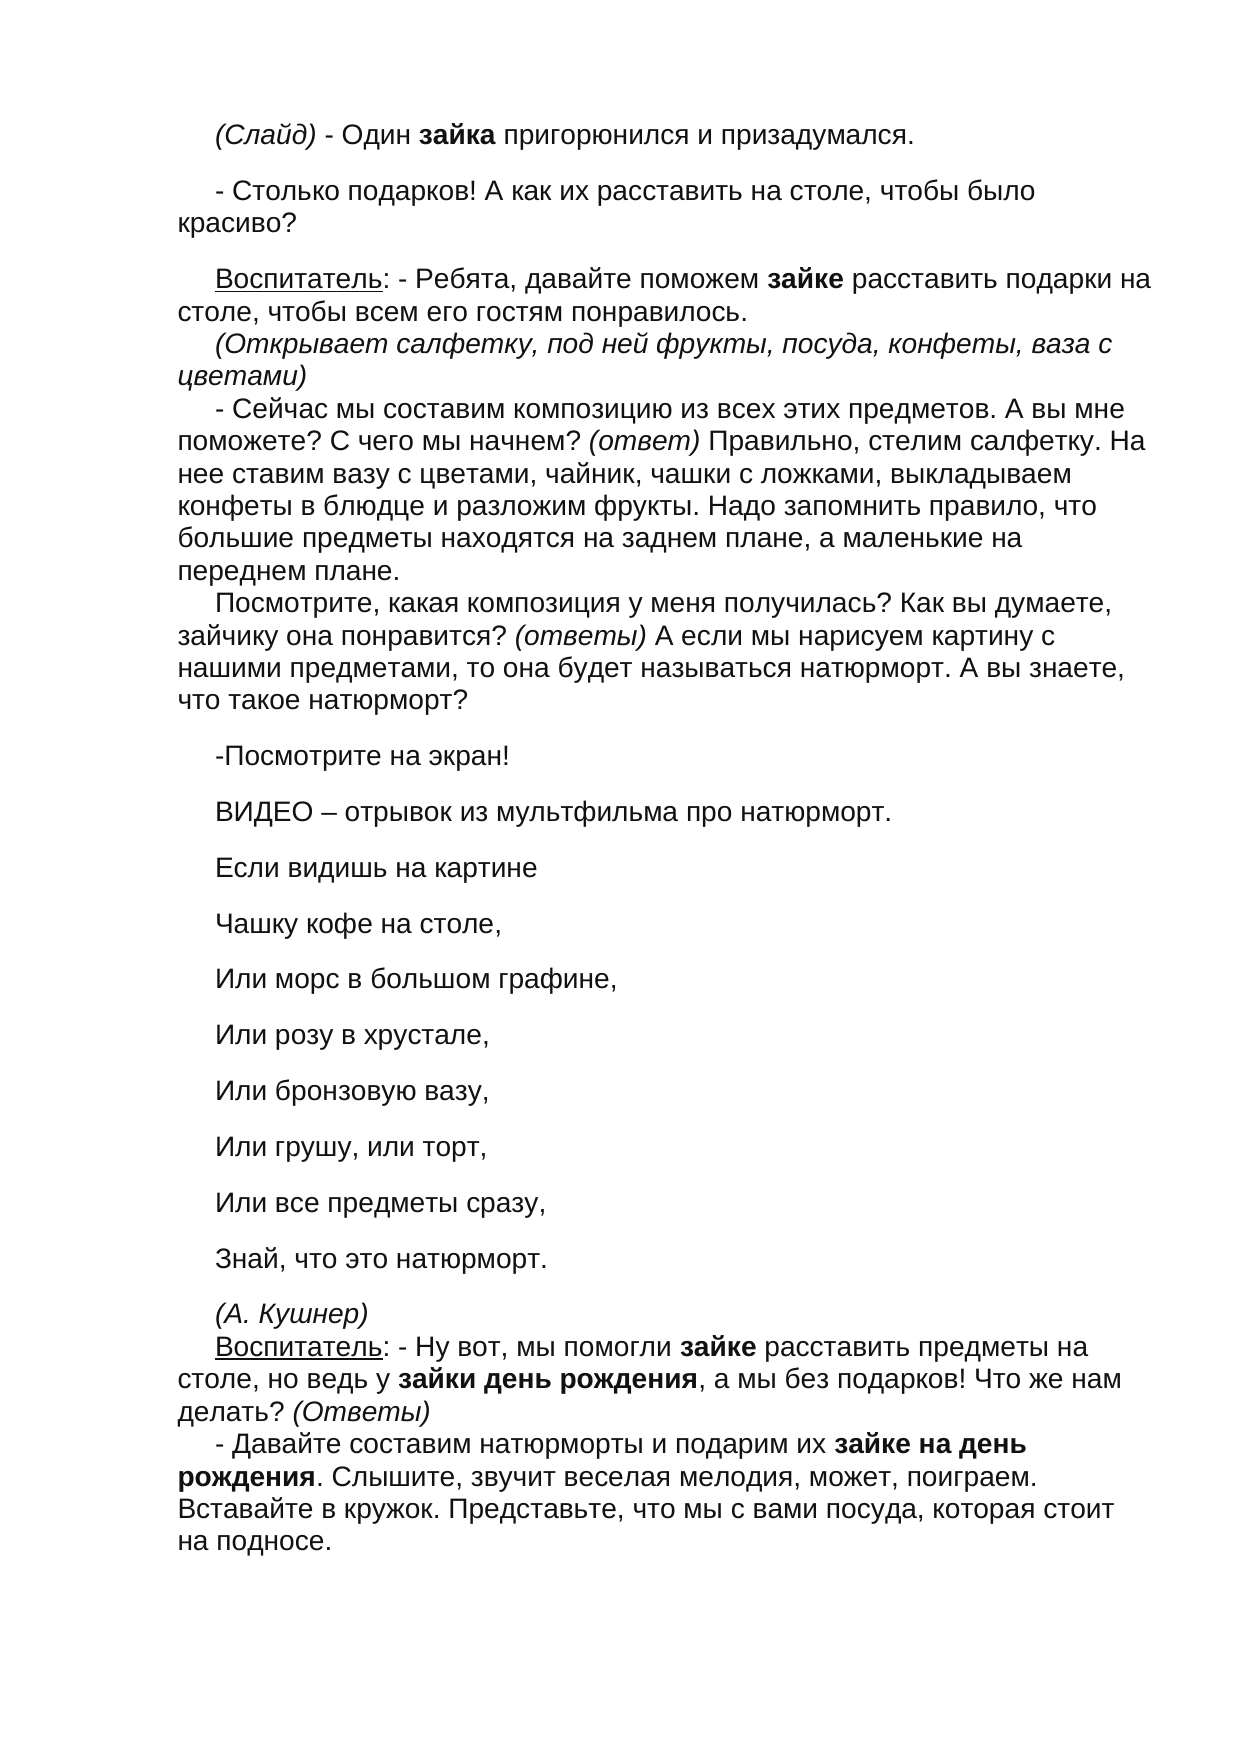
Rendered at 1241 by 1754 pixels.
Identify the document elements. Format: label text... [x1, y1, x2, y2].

text Или грушу, или торт, [177, 1130, 1152, 1162]
text Чашку кофе на столе, [177, 907, 1152, 939]
text ВИДЕО – отрывок из мультфильма про натюрморт. [177, 795, 1152, 827]
text Или все предметы сразу, [177, 1186, 1152, 1218]
text (Слайд) - Один зайка пригорюнился и призадумался. [177, 118, 1152, 151]
text - Сейчас мы составим композицию из всех этих предметов. А вы мне поможете? С чего мы начнем? (ответ) Правильно, стелим салфетку. На нее ставим вазу с цветами, чайник, чашки с ложками, выкладываем конфеты в блюдце и разложим фрукты. Надо запомнить правило, что большие предметы находятся на заднем плане, а маленькие на переднем плане. [177, 392, 1152, 586]
text Если видишь на картине [177, 851, 1152, 883]
text -Посмотрите на экран! [177, 739, 1152, 772]
text - Давайте составим натюрморты и подарим их зайке на день рождения. Слышите, звучит веселая мелодия, может, поиграем. Вставайте в кружок. Представьте, что мы с вами посуда, которая стоит на подносе. [177, 1427, 1152, 1557]
text Знай, что это натюрморт. [177, 1242, 1152, 1274]
text (А. Кушнер) [177, 1297, 1152, 1330]
text Или морс в большом графине, [177, 962, 1152, 995]
text Или розу в хрустале, [177, 1018, 1152, 1051]
text Воспитатель: - Ну вот, мы помогли зайке расставить предметы на столе, но ведь у зайки день рождения, а мы без подарков! Что же нам делать? (Ответы) [177, 1330, 1152, 1427]
text Посмотрите, какая композиция у меня получилась? Как вы думаете, зайчику она понравится? (ответы) А если мы нарисуем картину с нашими предметами, то она будет называться натюрморт. А вы знаете, что такое натюрморт? [177, 586, 1152, 716]
text - Столько подарков! А как их расставить на столе, чтобы было красиво? [177, 174, 1152, 239]
text Или бронзовую вазу, [177, 1074, 1152, 1107]
text (Открывает салфетку, под ней фрукты, посуда, конфеты, ваза с цветами) [177, 327, 1152, 392]
text Воспитатель: - Ребята, давайте поможем зайке расставить подарки на столе, чтобы всем его гостям понравилось. [177, 262, 1152, 327]
